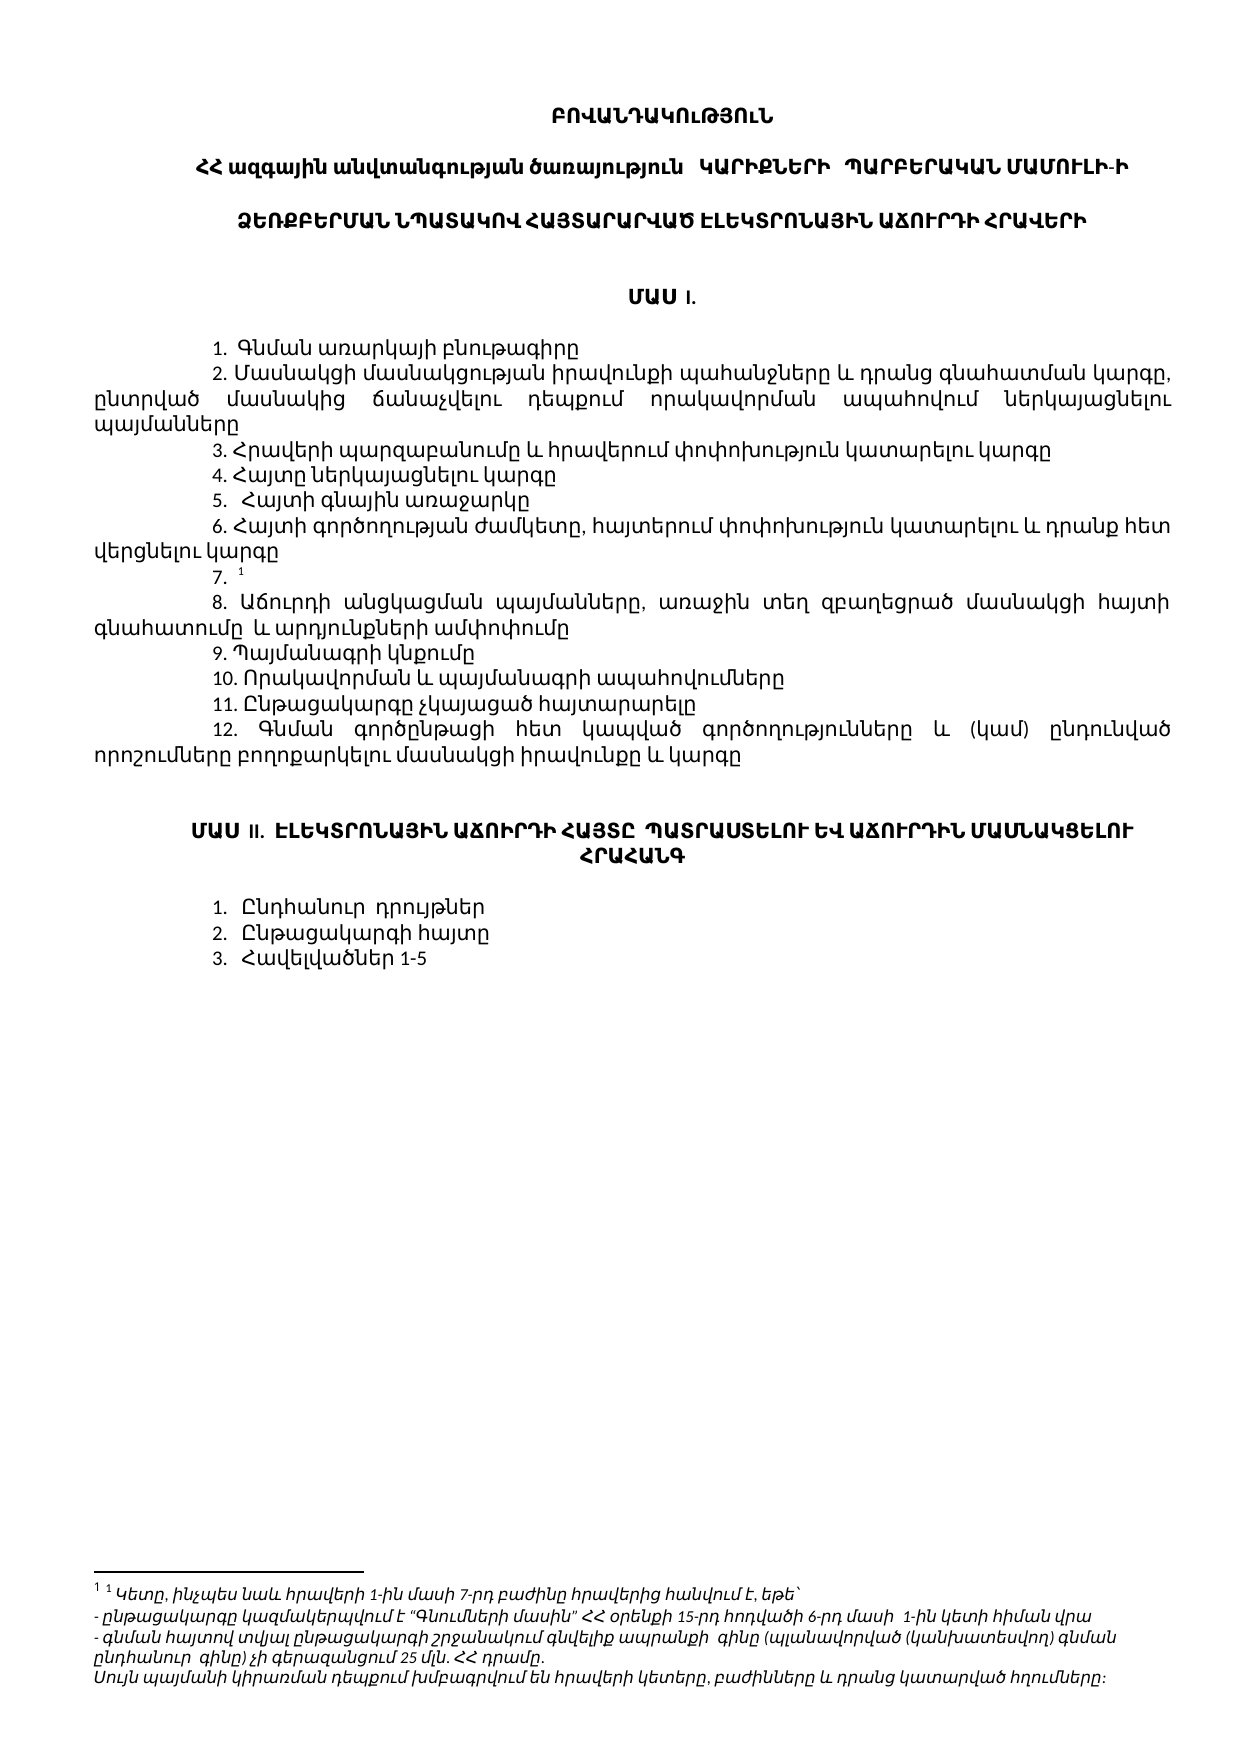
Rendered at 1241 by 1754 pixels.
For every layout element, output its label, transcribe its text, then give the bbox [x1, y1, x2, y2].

text ՁԵՌՔԲԵՐՄԱՆ ՆՊԱՏԱԿՈՎ ՀԱՅՏԱՐԱՐՎԱԾ ԷԼԵԿՏՐՈՆԱՅԻՆ ԱՃՈՒՐԴԻ ՀՐԱՎԵՐԻ [94, 208, 1171, 233]
text 8. Աճուրդի անցկացման պայմանները, առաջին տեղ զբաղեցրած մասնակցի հայտի գնահատումը և արդյունքների ամփոփումը [94, 589, 1171, 640]
text 3. Հավելվածներ 1-5 [94, 945, 1171, 971]
text 12. Գնման գործընթացի հետ կապված գործողությունները և (կամ) ընդունված որոշումները բողոքարկելու մասնակցի իրավունքը և կարգը [94, 716, 1171, 767]
text 1. Ընդհանուր դրույթներ [94, 894, 1171, 920]
text 2. Ընթացակարգի հայտը [94, 920, 1171, 945]
text 6. Հայտի գործողության ժամկետը, հայտերում փոփոխություն կատարելու և դրանք հետ վերցնելու կարգը [94, 513, 1171, 564]
text 3. Հրավերի պարզաբանումը և հրավերում փոփոխություն կատարելու կարգը [94, 437, 1171, 462]
text ՀՀ ազգային անվտանգության ծառայություն ԿԱՐԻՔՆԵՐԻ ՊԱՐԲԵՐԱԿԱՆ ՄԱՄՈՒԼԻ-Ի [94, 154, 1171, 179]
text 9. Պայմանագրի կնքումը [94, 640, 1171, 666]
text 5. Հայտի գնային առաջարկը [94, 488, 1171, 513]
text ԲՈՎԱՆԴԱԿՈւԹՅՈւՆ [94, 103, 1171, 128]
text 1. Գնման առարկայի բնութագիրը [94, 335, 1171, 361]
text 10. Որակավորման և պայմանագրի ապահովումները [94, 666, 1171, 691]
text 4. Հայտը ներկայացնելու կարգը [94, 462, 1171, 488]
text ՄԱՍ I. [94, 284, 1171, 310]
text 11. Ընթացակարգը չկայացած հայտարարելը [94, 691, 1171, 716]
text ՄԱՍ II. ԷԼԵԿՏՐՈՆԱՅԻՆ ԱՃՈԻՐԴԻ ՀԱՅՏԸ ՊԱՏՐԱՍՏԵԼՈՒ ԵՎ ԱՃՈՒՐԴԻՆ ՄԱՍՆԱԿՑԵԼՈՒ ՀՐԱՀԱՆԳ [94, 818, 1171, 869]
text 7. 1 [94, 564, 1171, 589]
text 2. Մասնակցի մասնակցության իրավունքի պահանջները և դրանց գնահատման կարգը, ընտրված մասնակից ճանաչվելու դեպքում որակավորման ապահովում ներկայացնելու պայմանները [94, 361, 1171, 437]
